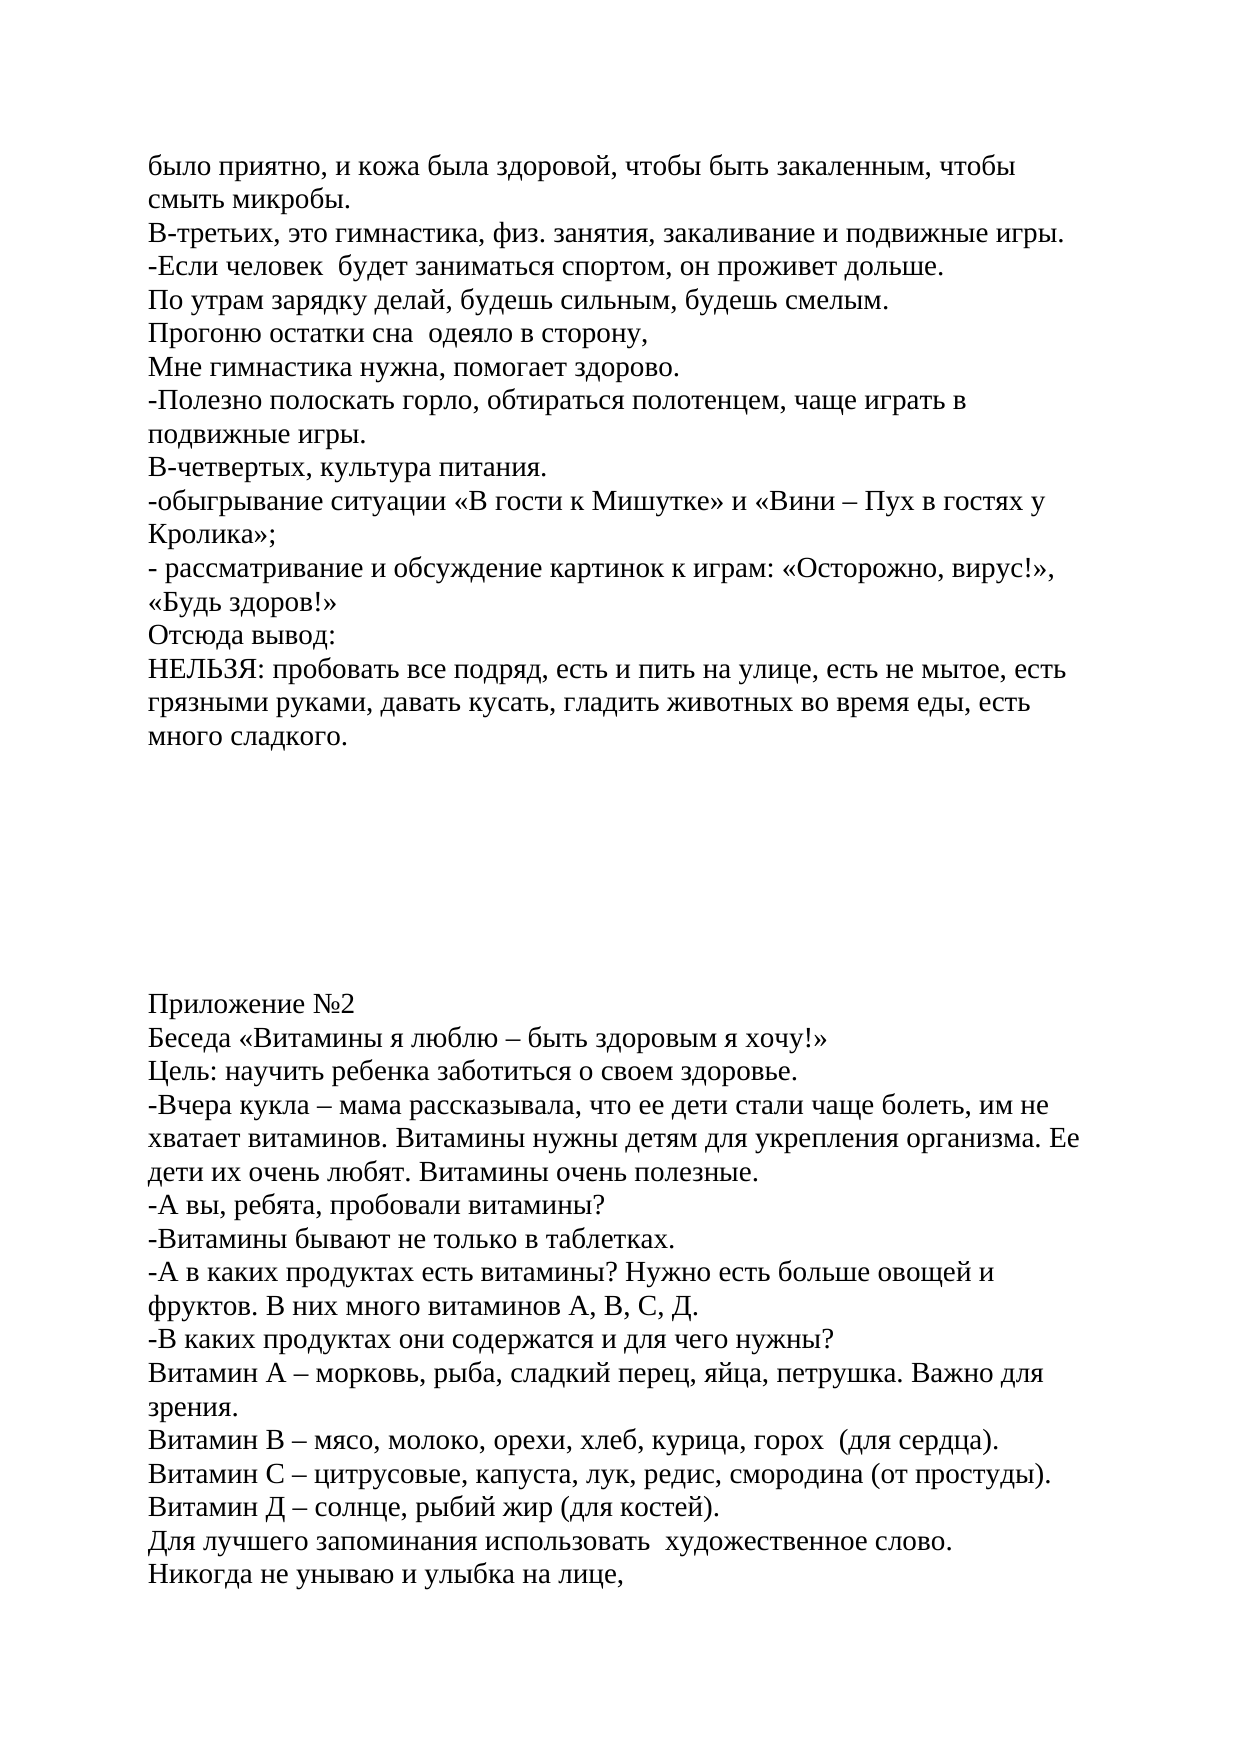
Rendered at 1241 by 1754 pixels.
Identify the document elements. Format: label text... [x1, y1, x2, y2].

text Приложение №2 [148, 986, 1092, 1020]
text Беседа «Витамины я люблю – быть здоровым я хочу!» [148, 1020, 1092, 1053]
text Отсюда вывод: [148, 617, 1092, 651]
text -А вы, ребята, пробовали витамины? [148, 1187, 1092, 1221]
text -А в каких продуктах есть витамины? Нужно есть больше овощей и фруктов. В них много витаминов А, В, С, Д. [148, 1254, 1092, 1322]
text Витамин А – морковь, рыба, сладкий перец, яйца, петрушка. Важно для зрения. [148, 1355, 1092, 1422]
text По утрам зарядку делай, будешь сильным, будешь смелым. [148, 282, 1092, 315]
text Витамин С – цитрусовые, капуста, лук, редис, смородина (от простуды). [148, 1456, 1092, 1489]
text -Полезно полоскать горло, обтираться полотенцем, чаще играть в подвижные игры. [148, 382, 1092, 449]
text Мне гимнастика нужна, помогает здорово. [148, 349, 1092, 382]
text Никогда не унываю и улыбка на лице, [148, 1556, 1092, 1590]
text НЕЛЬЗЯ: пробовать все подряд, есть и пить на улице, есть не мытое, есть грязными руками, давать кусать, гладить животных во время еды, есть много сладкого. [148, 651, 1092, 751]
text Прогоню остатки сна одеяло в сторону, [148, 315, 1092, 349]
text -В каких продуктах они содержатся и для чего нужны? [148, 1322, 1092, 1355]
text Для лучшего запоминания использовать художественное слово. [148, 1523, 1092, 1556]
text -Вчера кукла – мама рассказывала, что ее дети стали чаще болеть, им не хватает витаминов. Витамины нужны детям для укрепления организма. Ее дети их очень любят. Витамины очень полезные. [148, 1087, 1092, 1187]
text - рассматривание и обсуждение картинок к играм: «Осторожно, вирус!», «Будь здоров!» [148, 550, 1092, 617]
text Цель: научить ребенка заботиться о своем здоровье. [148, 1053, 1092, 1087]
text В-четвертых, культура питания. [148, 449, 1092, 483]
text -обыгрывание ситуации «В гости к Мишутке» и «Вини – Пух в гостях у Кролика»; [148, 483, 1092, 550]
text -Витамины бывают не только в таблетках. [148, 1221, 1092, 1254]
text В-третьих, это гимнастика, физ. занятия, закаливание и подвижные игры. [148, 215, 1092, 248]
text -Если человек будет заниматься спортом, он проживет дольше. [148, 248, 1092, 282]
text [148, 148, 1092, 215]
text Витамин В – мясо, молоко, орехи, хлеб, курица, горох (для сердца). [148, 1422, 1092, 1456]
text Витамин Д – солнце, рыбий жир (для костей). [148, 1489, 1092, 1523]
